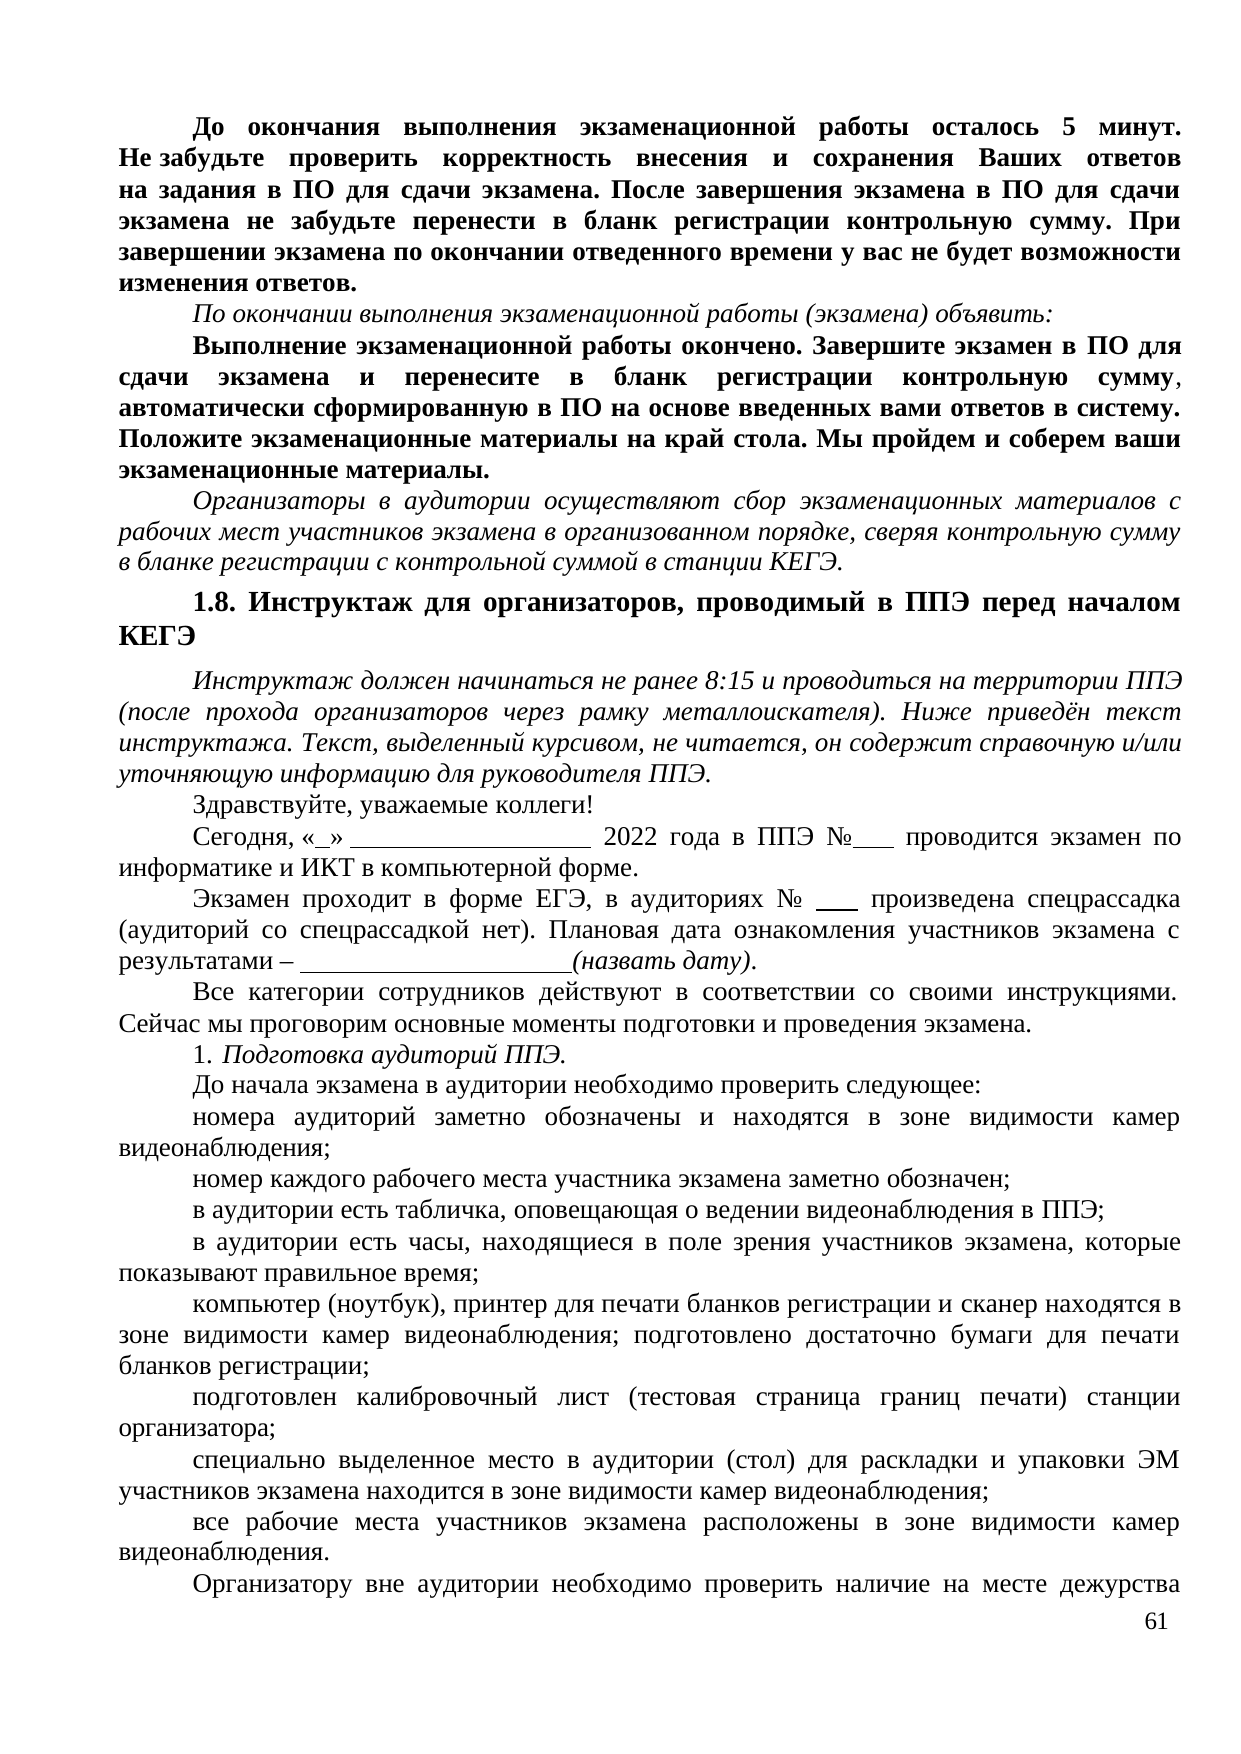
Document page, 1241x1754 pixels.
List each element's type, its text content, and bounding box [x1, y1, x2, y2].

subtitle Инструктаж для организаторов, проводимый в ППЭ перед началом КЕГЭ [118, 584, 1181, 651]
text специально выделенное место в аудитории (стол) для раскладки и упаковки ЭМ участников экзамена находится в зоне видимости камер видеонаблюдения; [118, 1443, 1181, 1505]
text компьютер (ноутбук), принтер для печати бланков регистрации и сканер находятся в зоне видимости камер видеонаблюдения; подготовлено достаточно бумаги для печати бланков регистрации; [118, 1287, 1181, 1380]
text все рабочие места участников экзамена расположены в зоне видимости камер видеонаблюдения. [118, 1506, 1182, 1567]
text Экзамен проходит в форме ЕГЭ, в аудиториях № произведена спецрассадка (аудиторий со спецрассадкой нет). Плановая дата ознакомления участников экзамена с результатами – (назвать дату). [118, 882, 1181, 976]
list Подготовка аудиторий ППЭ. [192, 1038, 1217, 1069]
text номер каждого рабочего места участника экзамена заметно обозначен; [192, 1162, 1217, 1193]
text Все категории сотрудников действуют в соответствии со своими инструкциями. [192, 976, 1217, 1006]
text До начала экзамена в аудитории необходимо проверить следующее: [192, 1069, 1217, 1100]
text Сегодня, « » 2022 года в ППЭ № проводится экзамен по информатике и ИКТ в компьютерной форме. [118, 819, 1182, 882]
text Организаторы в аудитории осуществляют сбор экзаменационных материалов с рабочих мест участников экзамена в организованном порядке, сверяя контрольную сумму в бланке регистрации с контрольной суммой в станции КЕГЭ. [118, 485, 1182, 577]
text в аудитории есть часы, находящиеся в поле зрения участников экзамена, которые показывают правильное время; [118, 1224, 1182, 1287]
text По окончании выполнения экзаменационной работы (экзамена) объявить: [192, 297, 1217, 328]
text Сейчас мы проговорим основные моменты подготовки и проведения экзамена. [118, 1007, 1217, 1038]
text Здравствуйте, уважаемые коллеги! [192, 788, 1217, 819]
subtitle До окончания выполнения экзаменационной работы осталось 5 минут. Не забудьте проверить корректность внесения и сохранения Ваших ответов на задания в ПО для сдачи экзамена. После завершения экзамена в ПО для сдачи экзамена не забудьте перенести в бланк регистрации контрольную сумму. При завершении экзамена по окончании отведенного времени у вас не будет возможности изменения ответов. [118, 110, 1182, 297]
text номера аудиторий заметно обозначены и находятся в зоне видимости камер видеонаблюдения; [118, 1100, 1182, 1162]
text подготовлен калибровочный лист (тестовая страница границ печати) станции организатора; [118, 1380, 1182, 1443]
text Инструктаж должен начинаться не ранее 8:15 и проводиться на территории ППЭ (после прохода организаторов через рамку металлоискателя). Ниже приведён текст инструктажа. Текст, выделенный курсивом, не читается, он содержит справочную и/или уточняющую информацию для руководителя ППЭ. [118, 664, 1182, 788]
text в аудитории есть табличка, оповещающая о ведении видеонаблюдения в ППЭ; [192, 1194, 1217, 1224]
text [118, 1567, 1181, 1598]
subtitle Выполнение экзаменационной работы окончено. Завершите экзамен в ПО для сдачи экзамена и перенесите в бланк регистрации контрольную сумму, автоматически сформированную в ПО на основе введенных вами ответов в систему. Положите экзаменационные материалы на край стола. Мы пройдем и соберем ваши экзаменационные материалы. [118, 329, 1182, 484]
